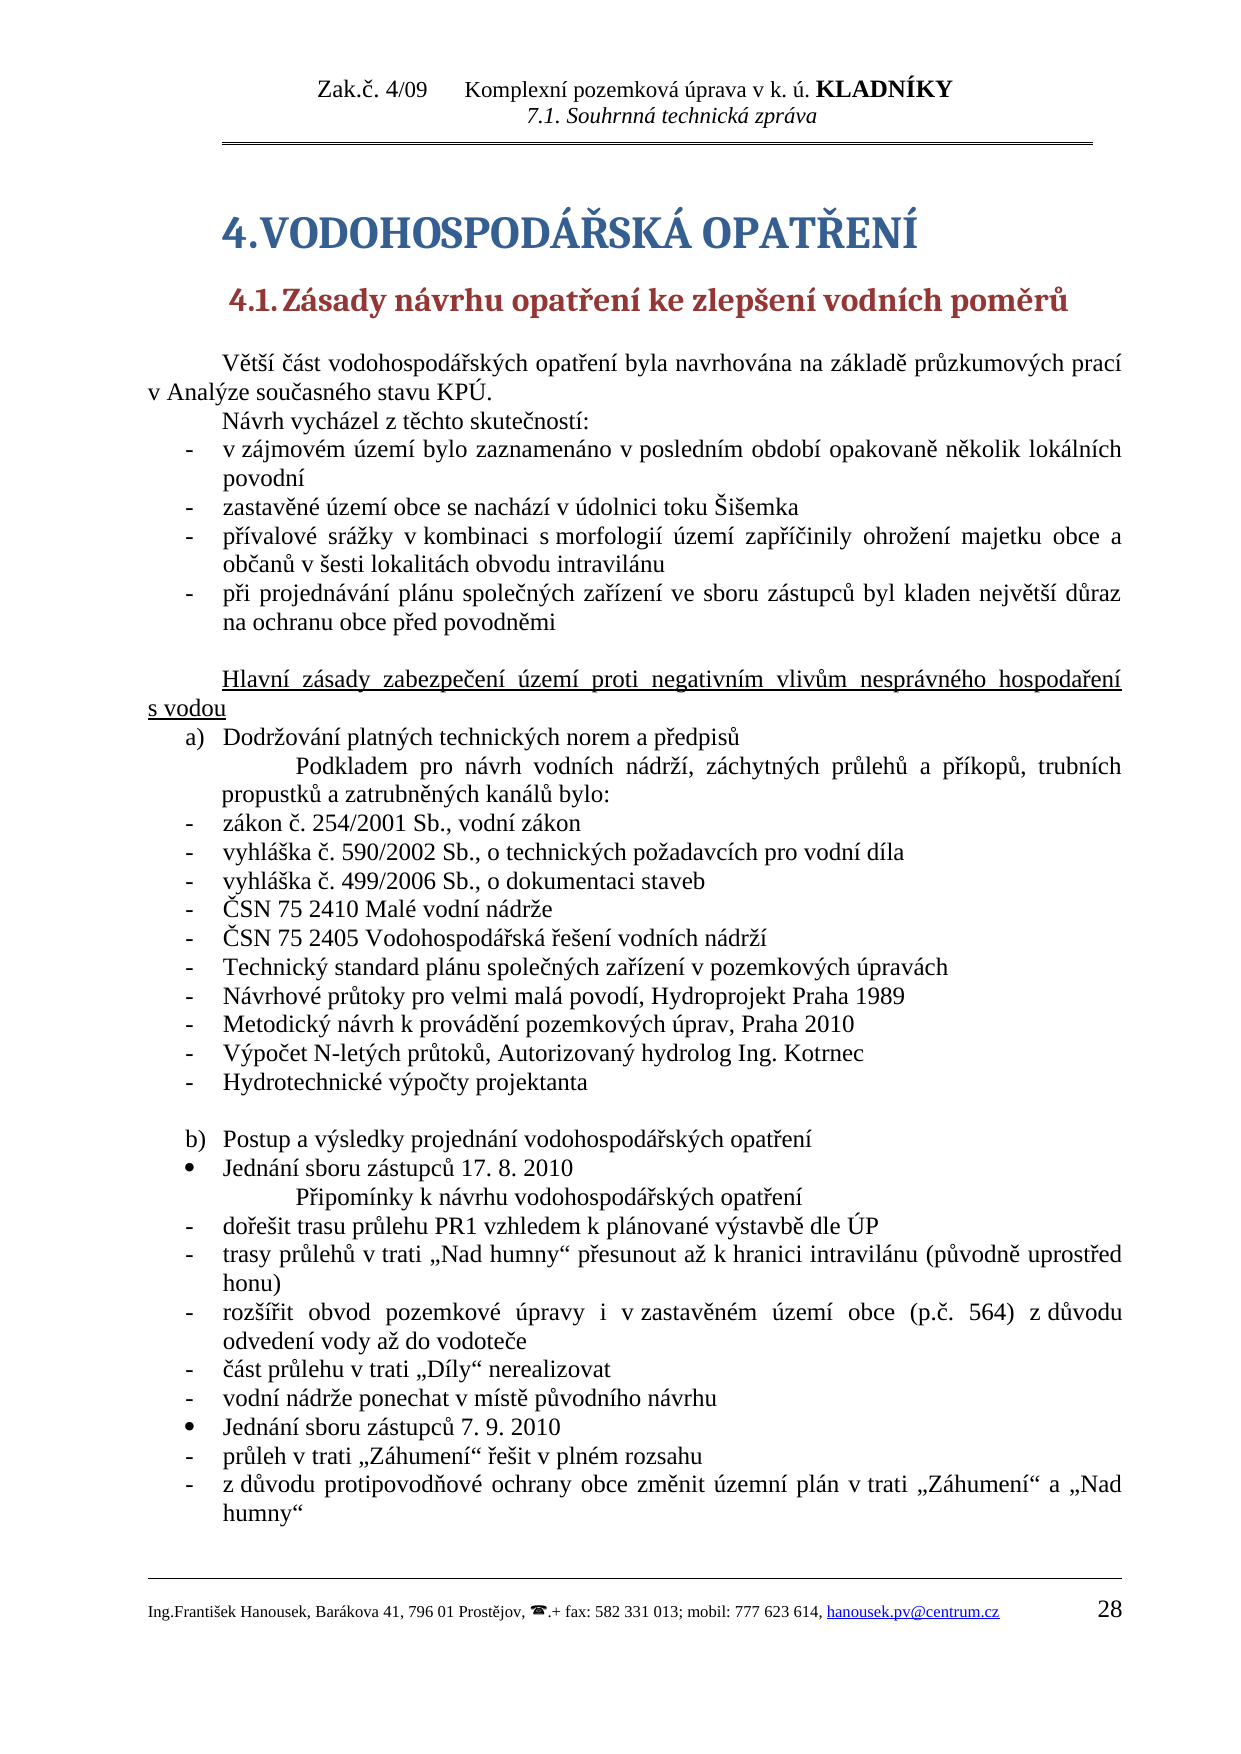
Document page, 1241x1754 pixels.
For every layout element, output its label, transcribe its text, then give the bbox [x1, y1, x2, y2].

list průleh v trati „Záhumení“ řešit v plném rozsahu [185, 1441, 1122, 1469]
list Dodržování platných technických norem a předpisů [185, 722, 1122, 751]
list Jednání sboru zástupců 7. 9. 2010 [185, 1412, 1122, 1441]
list Hydrotechnické výpočty projektanta [185, 1067, 1122, 1096]
text Větší část vodohospodářských opatření byla navrhována na základě průzkumových prací v Analýze současného stavu KPÚ. [148, 348, 1122, 406]
list část průlehu v trati „Díly“ nerealizovat [185, 1354, 1122, 1383]
list Výpočet N-letých průtoků, Autorizovaný hydrolog Ing. Kotrnec [185, 1038, 1122, 1067]
list Technický standard plánu společných zařízení v pozemkových úpravách [185, 952, 1122, 981]
list v zájmovém území bylo zaznamenáno v posledním období opakovaně několik lokálních povodní [185, 434, 1122, 492]
list vodní nádrže ponechat v místě původního návrhu [185, 1383, 1122, 1412]
text Návrh vycházel z těchto skutečností: [148, 406, 1122, 434]
list dořešit trasu průlehu PR1 vzhledem k plánované výstavbě dle ÚP [185, 1211, 1122, 1239]
subtitle VODOHOSPODÁŘSKÁ OPATŘENÍ [223, 208, 1122, 260]
list trasy průlehů v trati „Nad humny“ přesunout až k hranici intravilánu (původně uprostřed honu) [185, 1239, 1122, 1297]
list rozšířit obvod pozemkové úpravy i v zastavěném území obce (p.č. 564) z důvodu odvedení vody až do vodoteče [185, 1297, 1122, 1354]
list při projednávání plánu společných zařízení ve sboru zástupců byl kladen největší důraz na ochranu obce před povodněmi [185, 578, 1122, 636]
list Postup a výsledky projednání vodohospodářských opatření [185, 1124, 1122, 1153]
list zákon č. 254/2001 Sb., vodní zákon [185, 808, 1122, 837]
list ČSN 75 2410 Malé vodní nádrže [185, 894, 1122, 923]
list Návrhové průtoky pro velmi malá povodí, Hydroprojekt Praha 1989 [185, 981, 1122, 1009]
subtitle Zásady návrhu opatření ke zlepšení vodních poměrů [229, 281, 1122, 319]
text Připomínky k návrhu vodohospodářských opatření [221, 1182, 1122, 1211]
list vyhláška č. 590/2002 Sb., o technických požadavcích pro vodní díla [185, 837, 1122, 866]
list přívalové srážky v kombinaci s morfologií území zapříčinily ohrožení majetku obce a občanů v šesti lokalitách obvodu intravilánu [185, 521, 1122, 578]
list vyhláška č. 499/2006 Sb., o dokumentaci staveb [185, 866, 1122, 894]
text Podkladem pro návrh vodních nádrží, záchytných průlehů a příkopů, trubních propustků a zatrubněných kanálů bylo: [221, 751, 1122, 808]
list zastavěné území obce se nachází v údolnici toku Šišemka [185, 492, 1122, 521]
list z důvodu protipovodňové ochrany obce změnit územní plán v trati „Záhumení“ a „Nad humny“ [185, 1469, 1122, 1527]
list Metodický návrh k provádění pozemkových úprav, Praha 2010 [185, 1009, 1122, 1038]
list Jednání sboru zástupců 17. 8. 2010 [185, 1153, 1122, 1182]
list ČSN 75 2405 Vodohospodářská řešení vodních nádrží [185, 923, 1122, 952]
text Hlavní zásady zabezpečení území proti negativním vlivům nesprávného hospodaření s vodou [148, 664, 1122, 722]
